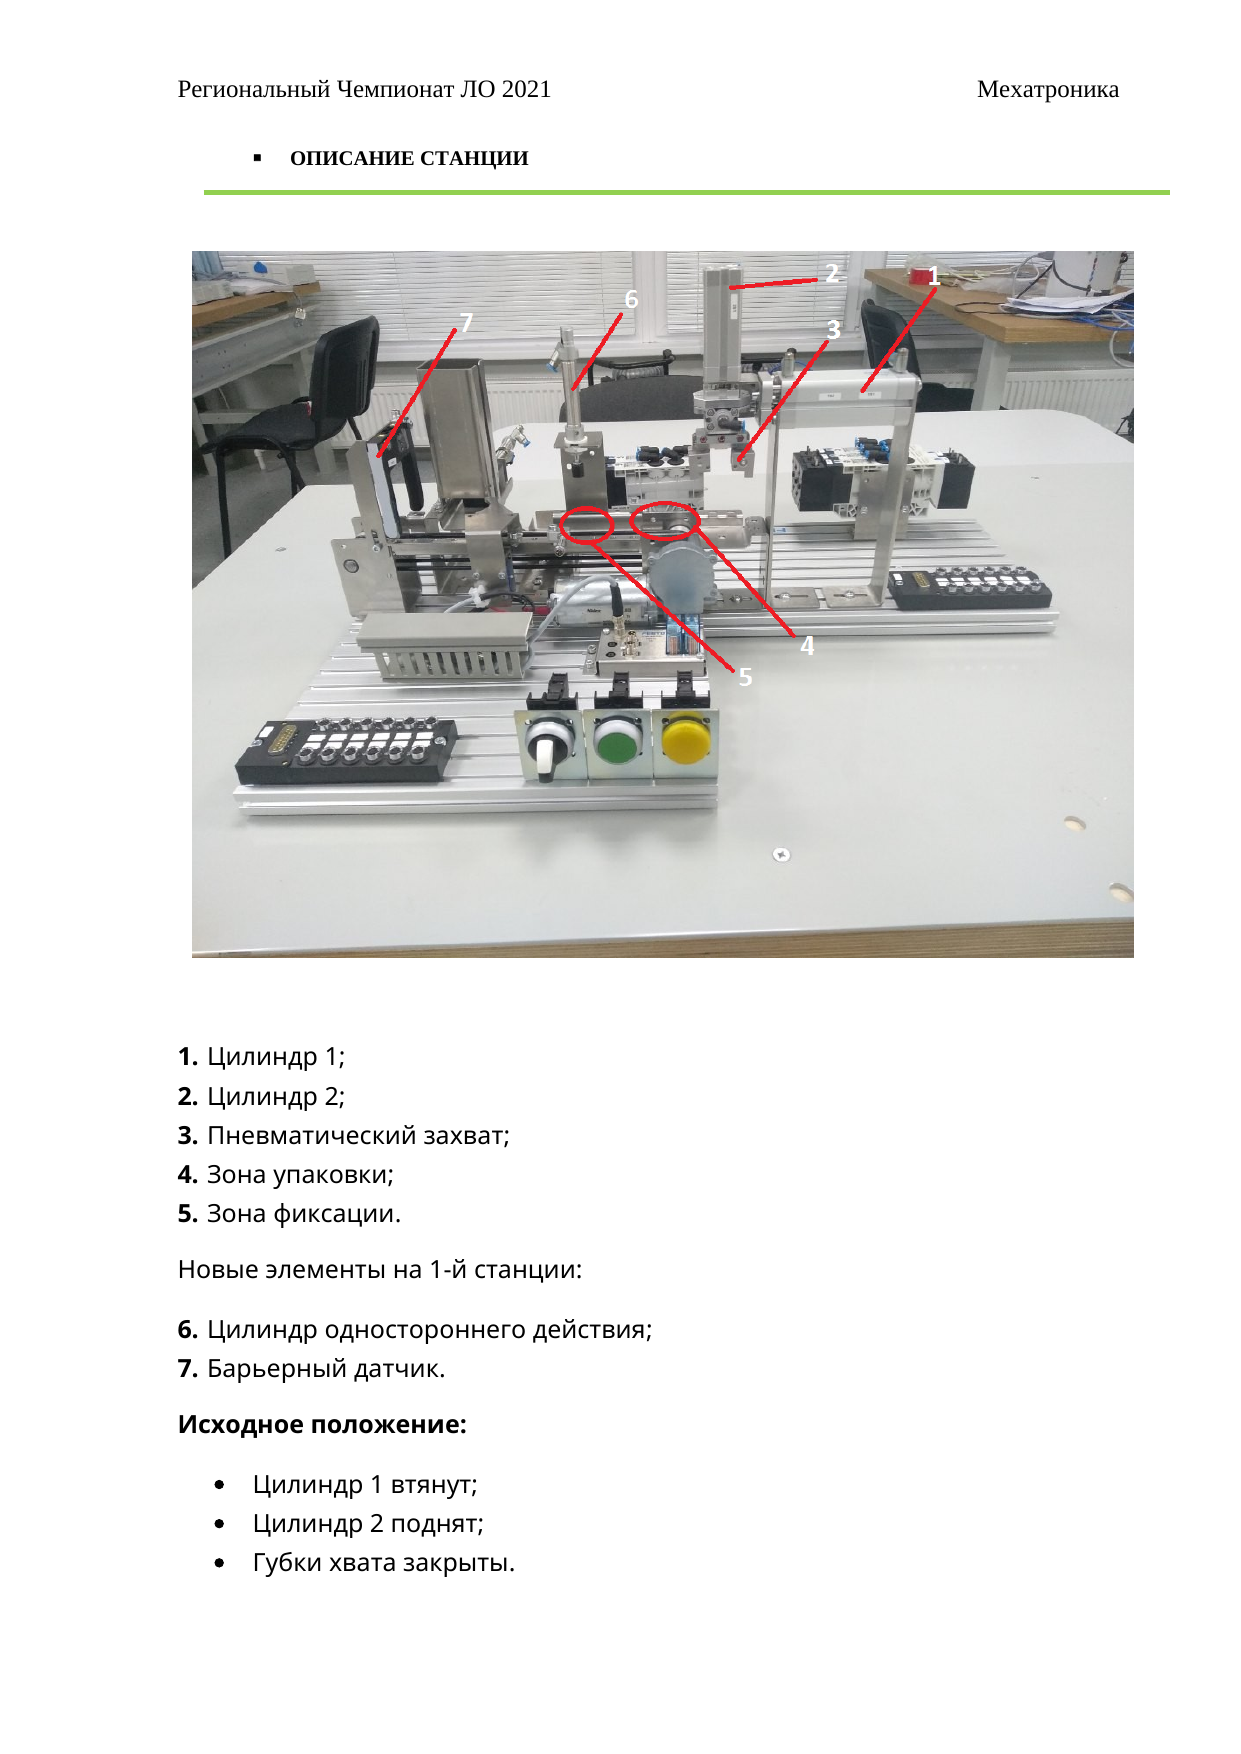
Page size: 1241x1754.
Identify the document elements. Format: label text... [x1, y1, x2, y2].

list Цилиндр 1 втянут; [215, 1467, 1152, 1501]
text Новые элементы на 1-й станции: [177, 1252, 1152, 1286]
list Цилиндр 1; [177, 1039, 1152, 1073]
list Зона упаковки; [177, 1157, 1152, 1191]
list Барьерный датчик. [177, 1351, 1152, 1385]
list Цилиндр одностороннего действия; [177, 1312, 1152, 1346]
list Цилиндр 2; [177, 1078, 1152, 1112]
table_header Описание станции [204, 118, 1170, 190]
list Пневматический захват; [177, 1117, 1152, 1151]
list Цилиндр 2 поднят; [215, 1506, 1152, 1540]
list Зона фиксации. [177, 1196, 1152, 1230]
text Исходное положение: [177, 1407, 1152, 1441]
picture [192, 251, 1196, 958]
list Губки хвата закрыты. [215, 1545, 1152, 1579]
